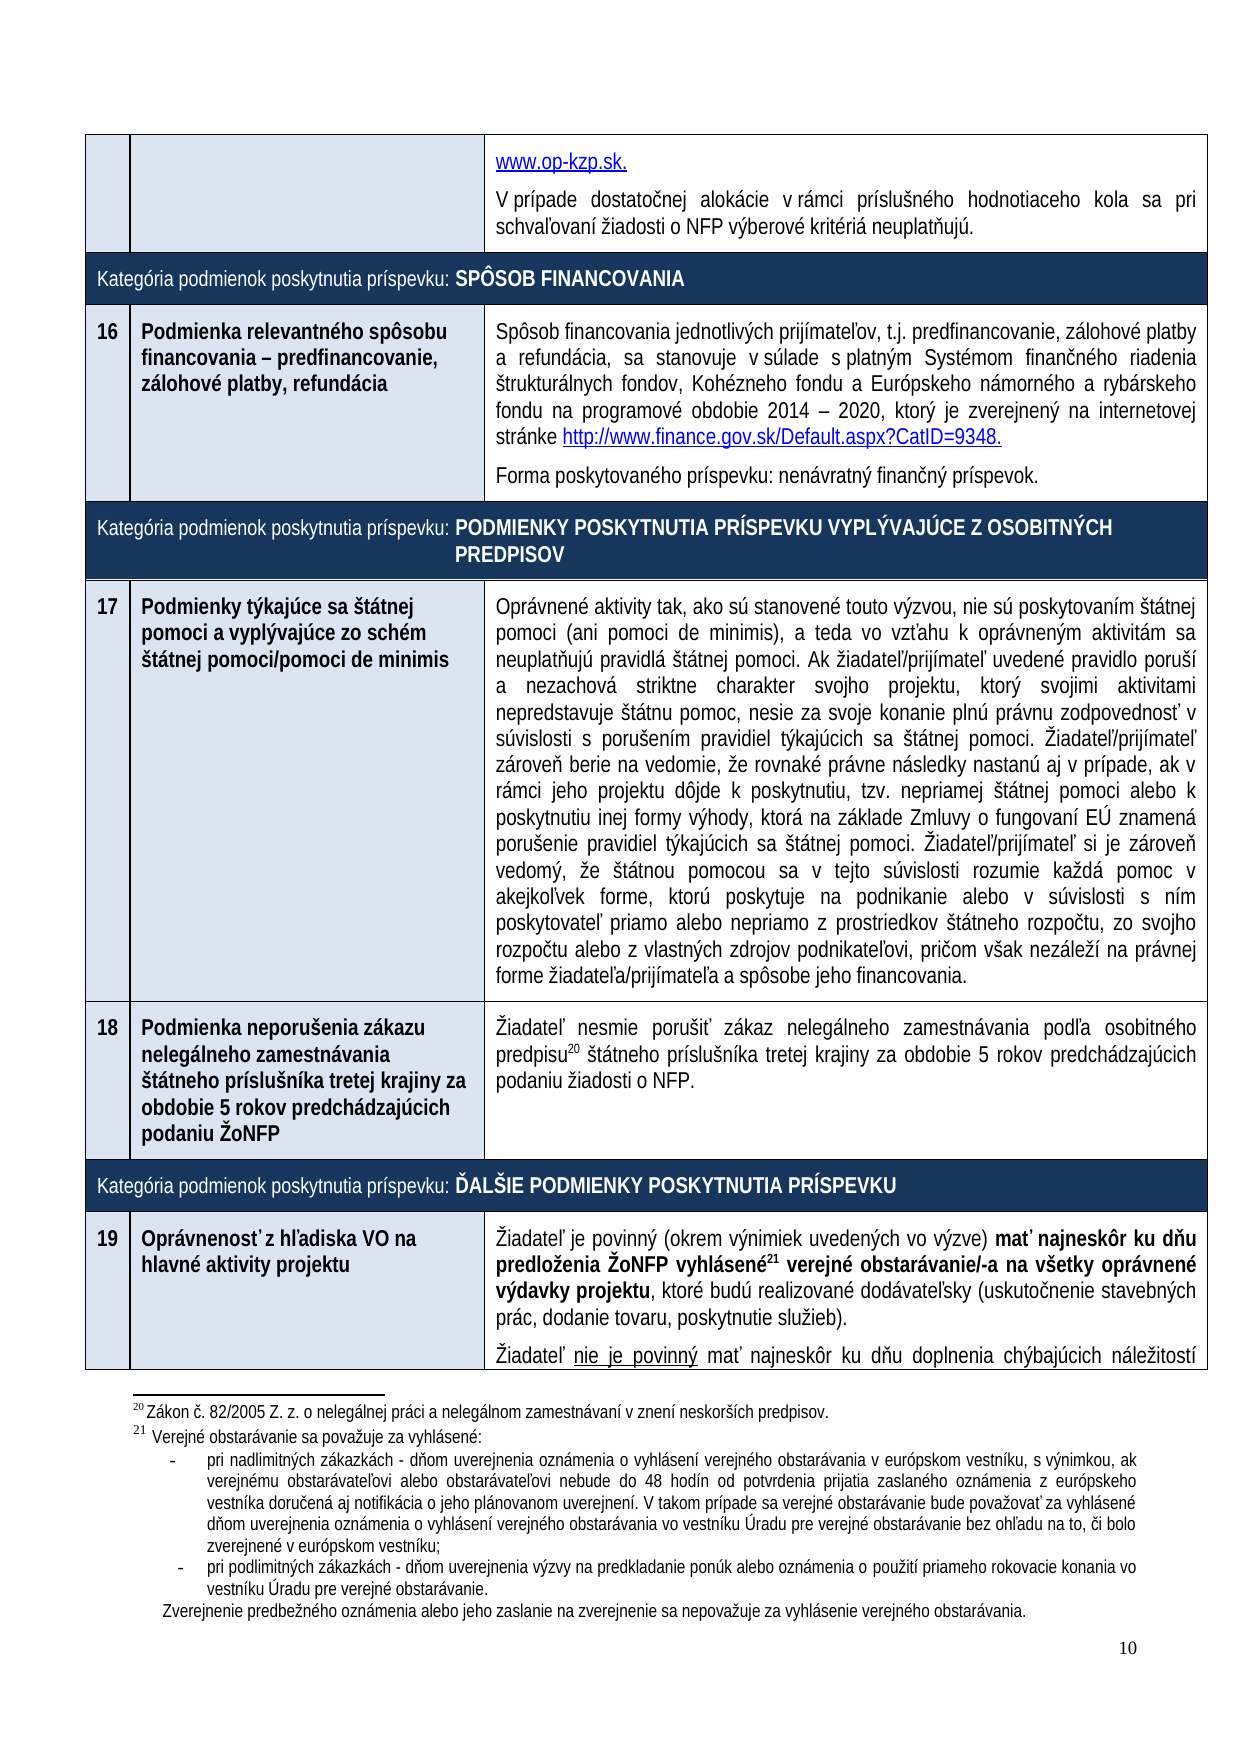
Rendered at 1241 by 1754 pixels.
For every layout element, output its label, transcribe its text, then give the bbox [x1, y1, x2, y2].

table_cell Spôsob financovania jednotlivých prijímateľov, t.j. predfinancovanie, zálohové platby a refundácia, sa stanovuje v súlade s platným Systémom finančného riadenia štrukturálnych fondov, Kohézneho fondu a Európskeho námorného a rybárskeho fondu na programové obdobie 2014 – 2020, ktorý je zverejnený na internetovej stránke http://www.finance.gov.sk/Default.aspx?CatID=9348. Forma poskytovaného príspevku: nenávratný finančný príspevok. [485, 305, 1207, 501]
table_cell Kategória podmienok poskytnutia príspevku: ĎALŠIE PODMIENKY POSKYTNUTIA PRÍSPEVKU [86, 1160, 1207, 1211]
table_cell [485, 135, 1207, 252]
table_cell Oprávnené aktivity tak, ako sú stanovené touto výzvou, nie sú poskytovaním štátnej pomoci (ani pomoci de minimis), a teda vo vzťahu k oprávneným aktivitám sa neuplatňujú pravidlá štátnej pomoci. Ak žiadateľ/prijímateľ uvedené pravidlo poruší a nezachová striktne charakter svojho projektu, ktorý svojimi aktivitami nepredstavuje štátnu pomoc, nesie za svoje konanie plnú právnu zodpovednosť v súvislosti s porušením pravidiel týkajúcich sa štátnej pomoci. Žiadateľ/prijímateľ zároveň berie na vedomie, že rovnaké právne následky nastanú aj v prípade, ak v rámci jeho projektu dôjde k poskytnutiu, tzv. nepriamej štátnej pomoci alebo k poskytnutiu inej formy výhody, ktorá na základe Zmluvy o fungovaní EÚ znamená porušenie pravidiel týkajúcich sa štátnej pomoci. Žiadateľ/prijímateľ si je zároveň vedomý, že štátnou pomocou sa v tejto súvislosti rozumie každá pomoc v akejkoľvek forme, ktorú poskytuje na podnikanie alebo v súvislosti s ním poskytovateľ priamo alebo nepriamo z prostriedkov štátneho rozpočtu, zo svojho rozpočtu alebo z vlastných zdrojov podnikateľovi, pričom však nezáleží na právnej forme žiadateľa/prijímateľa a spôsobe jeho financovania. [485, 581, 1207, 1001]
table_cell Kategória podmienok poskytnutia príspevku: SPÔSOB FINANCOVANIA [86, 253, 1207, 304]
table_cell Podmienka relevantného spôsobu financovania – predfinancovanie, zálohové platby, refundácia [131, 305, 484, 501]
table_cell Podmienka neporušenia zákazu nelegálneho zamestnávania štátneho príslušníka tretej krajiny za obdobie 5 rokov predchádzajúcich podaniu ŽoNFP [131, 1002, 484, 1159]
table_cell 16 [86, 305, 129, 501]
table_cell Podmienky týkajúce sa štátnej pomoci a vyplývajúce zo schém štátnej pomoci/pomoci de minimis [131, 581, 484, 1001]
table_cell Kategória podmienok poskytnutia príspevku: PODMIENKY POSKYTNUTIA PRÍSPEVKU VYPLÝVAJÚCE Z OSOBITNÝCH PREDPISOV [86, 502, 1207, 579]
table_cell 19 [86, 1212, 129, 1369]
table_cell Žiadateľ nesmie porušiť zákaz nelegálneho zamestnávania podľa osobitného predpisu štátneho príslušníka tretej krajiny za obdobie 5 rokov predchádzajúcich podaniu žiadosti o NFP. [485, 1002, 1207, 1159]
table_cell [131, 1212, 484, 1369]
table_cell 17 [86, 581, 129, 1001]
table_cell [485, 1212, 1207, 1369]
table_cell 18 [86, 1002, 129, 1159]
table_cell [131, 135, 484, 252]
table_cell 15 [86, 135, 129, 252]
